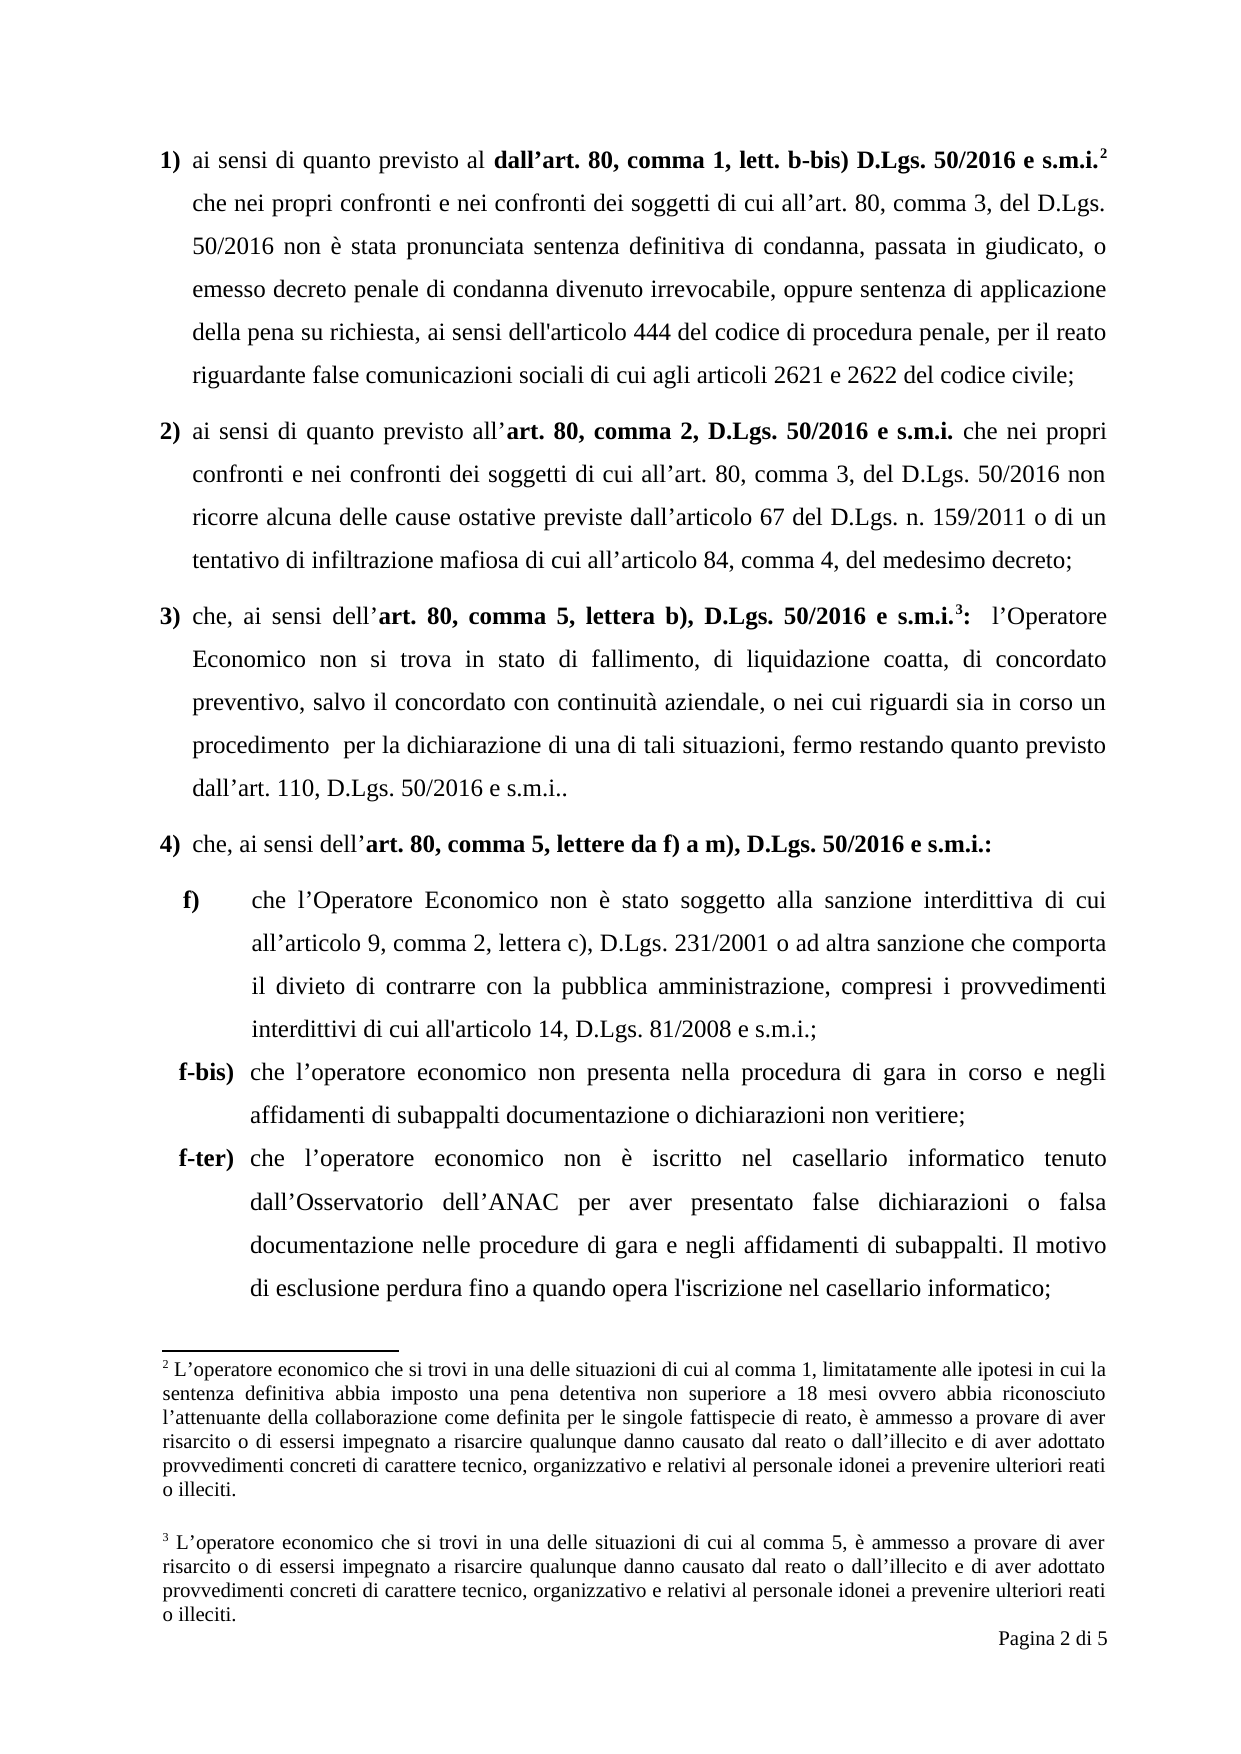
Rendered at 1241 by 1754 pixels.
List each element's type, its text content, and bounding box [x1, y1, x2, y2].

list che, ai sensi dell’art. 80, comma 5, lettere da f) a m), D.Lgs. 50/2016 e s.m.i.: [159, 829, 1107, 858]
text f-ter) che l’operatore economico non è iscritto nel casellario informatico tenuto dall’Osservatorio dell’ANAC per aver presentato false dichiarazioni o falsa documentazione nelle procedure di gara e negli affidamenti di subappalti. Il motivo di esclusione perdura fino a quando opera l'iscrizione nel casellario informatico; [178, 1143, 1107, 1302]
list che l’Operatore Economico non è stato soggetto alla sanzione interdittiva di cui all’articolo 9, comma 2, lettera c), D.Lgs. 231/2001 o ad altra sanzione che comporta il divieto di contrarre con la pubblica amministrazione, compresi i provvedimenti interdittivi di cui all'articolo 14, D.Lgs. 81/2008 e s.m.i.; [183, 885, 1107, 1043]
list ai sensi di quanto previsto al dall’art. 80, comma 1, lett. b-bis) D.Lgs. 50/2016 e s.m.i. che nei propri confronti e nei confronti dei soggetti di cui all’art. 80, comma 3, del D.Lgs. 50/2016 non è stata pronunciata sentenza definitiva di condanna, passata in giudicato, o emesso decreto penale di condanna divenuto irrevocabile, oppure sentenza di applicazione della pena su richiesta, ai sensi dell'articolo 444 del codice di procedura penale, per il reato riguardante false comunicazioni sociali di cui agli articoli 2621 e 2622 del codice civile; [159, 145, 1107, 389]
text f-bis) che l’operatore economico non presenta nella procedura di gara in corso e negli affidamenti di subappalti documentazione o dichiarazioni non veritiere; [178, 1057, 1107, 1129]
list che, ai sensi dell’art. 80, comma 5, lettera b), D.Lgs. 50/2016 e s.m.i.: l’Operatore Economico non si trova in stato di fallimento, di liquidazione coatta, di concordato preventivo, salvo il concordato con continuità aziendale, o nei cui riguardi sia in corso un procedimento per la dichiarazione di una di tali situazioni, fermo restando quanto previsto dall’art. 110, D.Lgs. 50/2016 e s.m.i.. [159, 601, 1107, 802]
list ai sensi di quanto previsto all’art. 80, comma 2, D.Lgs. 50/2016 e s.m.i. che nei propri confronti e nei confronti dei soggetti di cui all’art. 80, comma 3, del D.Lgs. 50/2016 non ricorre alcuna delle cause ostative previste dall’articolo 67 del D.Lgs. n. 159/2011 o di un tentativo di infiltrazione mafiosa di cui all’articolo 84, comma 4, del medesimo decreto; [159, 416, 1107, 574]
